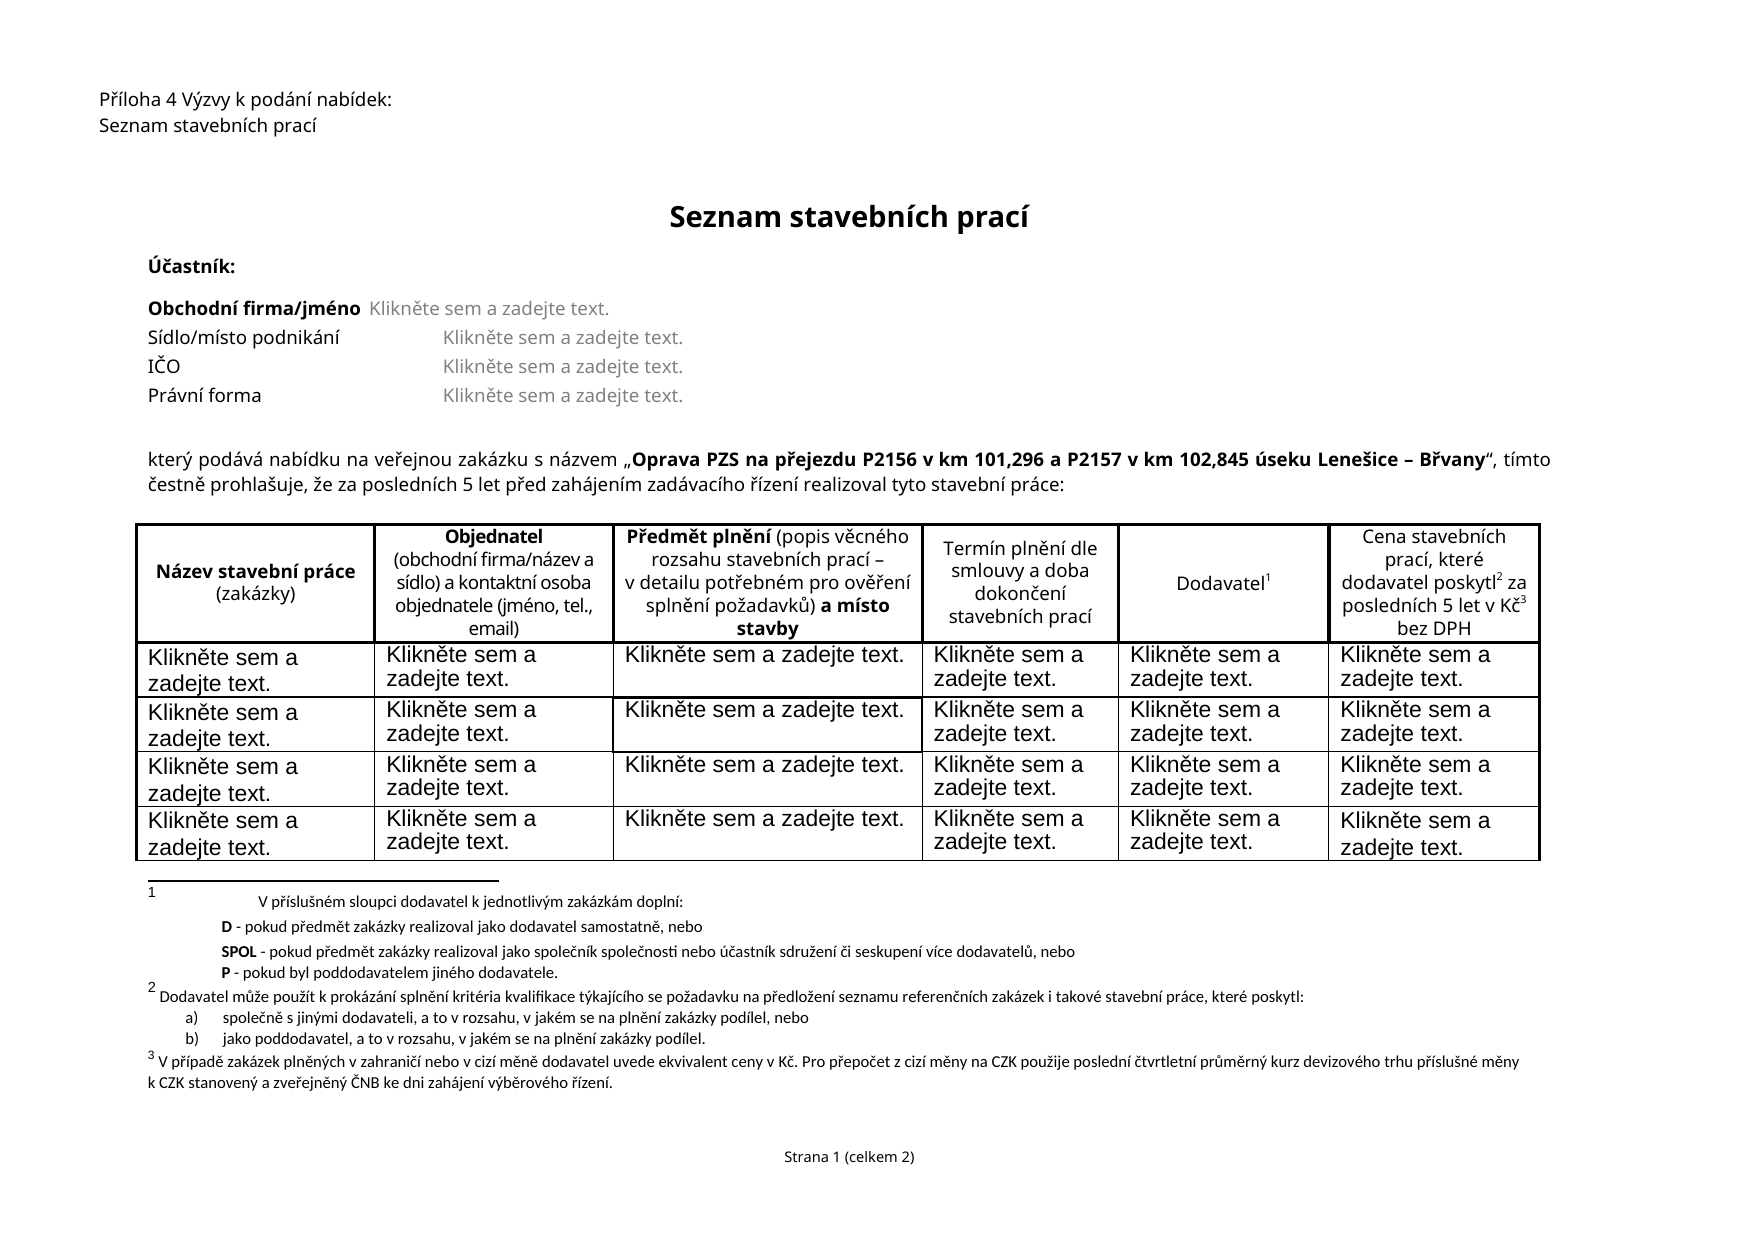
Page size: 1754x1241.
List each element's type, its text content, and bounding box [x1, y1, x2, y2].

table_header Objednatel (obchodní firma/název a sídlo) a kontaktní osoba objednatele (jméno, tel., email) [376, 526, 612, 641]
title Seznam stavebních prací [148, 196, 1551, 236]
table_header Cena stavebních prací, které dodavatel poskytl za posledních 5 let v Kč bez DPH [1331, 526, 1538, 641]
text Právní forma [148, 379, 1551, 408]
table_header Termín plnění dle smlouvy a doba dokončení stavebních prací [924, 526, 1117, 641]
table_header Dodavatel [1120, 526, 1327, 641]
text IČO [148, 350, 1551, 379]
text Obchodní firma/jméno [148, 292, 1551, 321]
table_header Předmět plnění (popis věcného rozsahu stavebních prací – v detailu potřebném pro ověření splnění požadavků) a místo stavby [615, 526, 921, 641]
text Účastník: [148, 249, 1551, 279]
table_header Název stavební práce (zakázky) [138, 526, 373, 641]
text který podává nabídku na veřejnou zakázku s názvem „Oprava PZS na přejezdu P2156 v km 101,296 a P2157 v km 102,845 úseku Lenešice – Břvany“, tímto čestně prohlašuje, že za posledních 5 let před zahájením zadávacího řízení realizoval tyto stavební práce: [148, 446, 1551, 497]
text Sídlo/místo podnikání [148, 321, 1551, 350]
